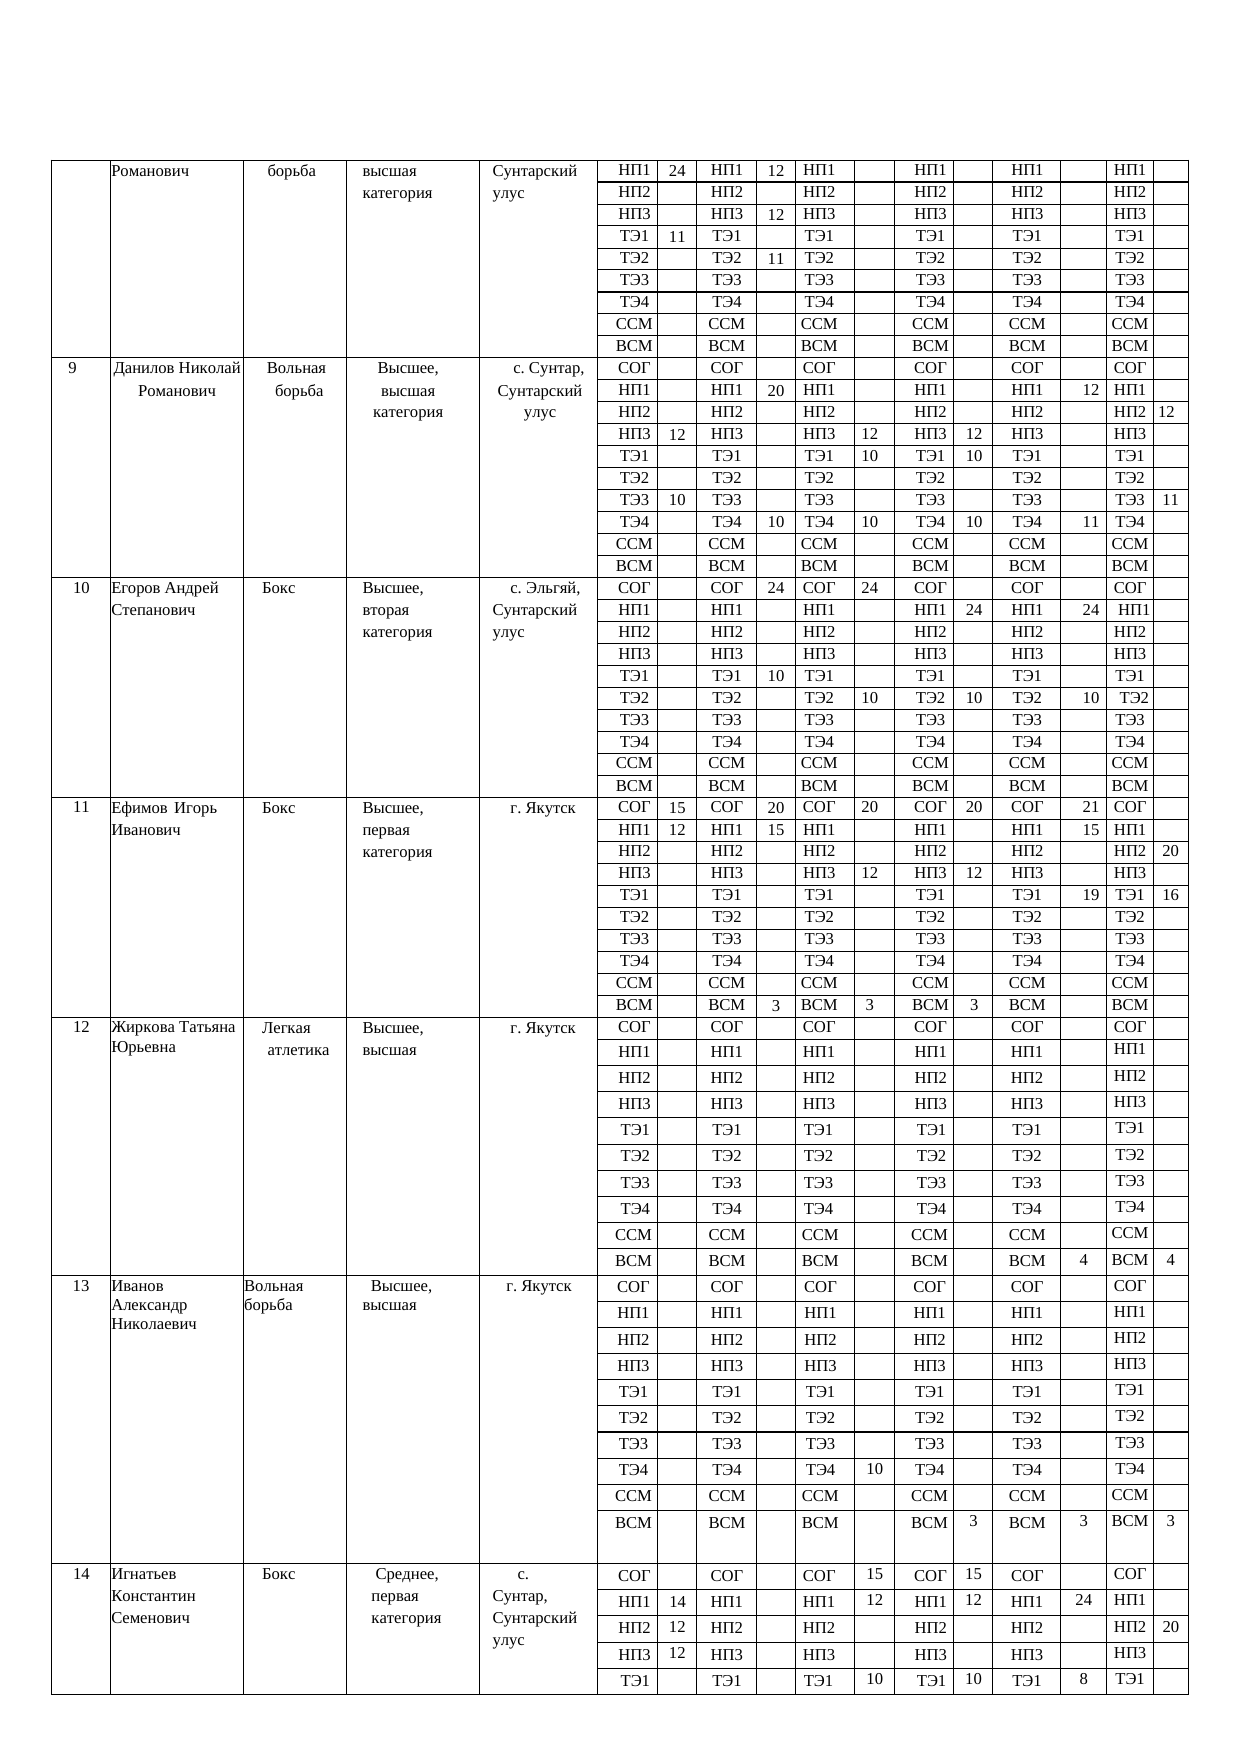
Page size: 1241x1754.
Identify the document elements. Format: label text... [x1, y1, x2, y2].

table_cell [855, 1276, 894, 1301]
table_cell [1154, 644, 1188, 665]
table_cell ТЭ1 [993, 666, 1060, 687]
table_cell ССМ [993, 534, 1060, 555]
table_cell [757, 1590, 795, 1615]
table_cell [855, 1302, 894, 1327]
table_cell [1154, 314, 1188, 335]
table_cell СОГ [895, 1018, 953, 1039]
table_cell [855, 952, 894, 973]
table_cell [855, 468, 894, 489]
table_cell НП3 [697, 205, 756, 225]
table_cell [1061, 1145, 1106, 1169]
table_cell НП2 [1107, 622, 1153, 643]
table_cell ТЭ3 [796, 1433, 854, 1457]
table_cell ТЭ1 [993, 446, 1060, 467]
table_cell ВСМ [1107, 1511, 1153, 1563]
table_cell [1154, 1197, 1188, 1222]
table_cell НП3 [697, 1354, 756, 1379]
table_cell ССМ [993, 974, 1060, 995]
table_cell [757, 864, 795, 885]
table_cell 12 [855, 424, 894, 445]
table_cell [1154, 1590, 1188, 1615]
table_cell [757, 183, 795, 203]
table_cell [757, 908, 795, 929]
table_cell НП3 [895, 1643, 953, 1668]
table_cell НП1 [1107, 161, 1153, 181]
table_cell НП1 [993, 1590, 1060, 1615]
table_cell [855, 205, 894, 225]
table_cell [757, 1669, 795, 1694]
table_cell НП2 [697, 842, 756, 863]
table_cell [1154, 710, 1188, 731]
table_cell [1061, 402, 1106, 423]
table_cell НП2 [796, 842, 854, 863]
table_cell [658, 1040, 696, 1065]
table_cell 10 [954, 512, 992, 533]
table_cell ТЭ1 [796, 666, 854, 687]
table_cell ТЭ3 [1107, 930, 1153, 951]
table_cell [1061, 710, 1106, 731]
table_cell ТЭ4 [697, 1459, 756, 1484]
table_cell НП3 [1107, 644, 1153, 665]
table_cell НП2 [796, 1616, 854, 1642]
table_cell [1154, 336, 1188, 357]
table_cell ТЭ1 [1107, 666, 1153, 687]
table_cell ТЭ1 [1107, 1118, 1153, 1143]
table_cell [658, 1380, 696, 1405]
table_cell ВСМ [993, 996, 1060, 1017]
table_cell [1061, 1197, 1106, 1222]
table_cell НП1 [598, 380, 657, 401]
table_cell ВСМ [1107, 556, 1153, 577]
table_cell [855, 930, 894, 951]
table_cell ТЭ1 [895, 226, 953, 247]
table_cell НП1 [993, 161, 1060, 181]
table_cell Среднее, первая категория [347, 1564, 479, 1694]
table_cell ТЭ1 [993, 226, 1060, 247]
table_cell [111, 161, 243, 357]
table_cell НП3 [895, 424, 953, 445]
table_cell ТЭ1 [598, 1380, 657, 1405]
table_cell [1061, 1066, 1106, 1091]
table_cell НП3 [993, 864, 1060, 885]
table_cell 3 [757, 996, 795, 1017]
table_cell Бокс [244, 578, 346, 797]
table_cell ТЭ2 [993, 468, 1060, 489]
table_cell ВСМ [796, 1249, 854, 1274]
table_cell [658, 1018, 696, 1039]
table_cell ТЭ2 [697, 1406, 756, 1431]
table_cell НП2 [697, 1328, 756, 1353]
table_cell ВСМ [598, 1511, 657, 1563]
table_cell 12 [954, 1590, 992, 1615]
table_cell [658, 600, 696, 621]
table_cell НП3 [697, 1092, 756, 1117]
table_cell [1061, 1354, 1106, 1379]
table_cell НП2 [697, 183, 756, 203]
table_cell 15 [757, 820, 795, 841]
table_cell [855, 1616, 894, 1642]
table_cell ТЭ4 [1107, 512, 1153, 533]
table_cell НП1 [697, 820, 756, 841]
table_cell НП1 [1107, 600, 1153, 621]
table_cell [757, 1118, 795, 1143]
table_cell ТЭ4 [598, 952, 657, 973]
table_cell [658, 754, 696, 775]
table_cell 3 [1154, 1511, 1188, 1563]
table_cell ССМ [697, 1485, 756, 1510]
table_cell [1154, 424, 1188, 445]
table_cell 12 [1061, 380, 1106, 401]
table_cell 20 [1154, 1616, 1188, 1642]
table_cell НП2 [1107, 842, 1153, 863]
table_cell Высшее, вторая категория [347, 578, 479, 797]
table_cell [658, 1092, 696, 1117]
table_cell ТЭ4 [993, 732, 1060, 753]
table_cell [954, 226, 992, 247]
table_cell ТЭ2 [895, 1145, 953, 1169]
table_cell ТЭ3 [895, 270, 953, 291]
table_cell ССМ [895, 314, 953, 335]
table_cell [658, 930, 696, 951]
table_cell [1061, 644, 1106, 665]
table_cell НП1 [697, 1590, 756, 1615]
table_cell ССМ [993, 1223, 1060, 1248]
table_cell СОГ [598, 578, 657, 599]
table_cell ТЭ3 [895, 1171, 953, 1196]
table_cell НП2 [993, 842, 1060, 863]
table_cell ТЭ2 [993, 908, 1060, 929]
table_cell [954, 534, 992, 555]
table_cell НП3 [895, 644, 953, 665]
table_cell ВСМ [598, 336, 657, 357]
table_cell [757, 402, 795, 423]
table_cell [658, 446, 696, 467]
table_cell 12 [658, 424, 696, 445]
table_cell [954, 336, 992, 357]
table_cell 24 [1061, 600, 1106, 621]
table_cell [757, 754, 795, 775]
table_cell СОГ [993, 578, 1060, 599]
table_cell ТЭ2 [796, 1145, 854, 1169]
table_cell НП3 [796, 1643, 854, 1668]
table_cell [1154, 293, 1188, 313]
table_cell ТЭ1 [993, 1118, 1060, 1143]
table_cell [855, 1197, 894, 1222]
table_cell 20 [757, 380, 795, 401]
table_cell СОГ [1107, 1276, 1153, 1301]
table_cell [757, 226, 795, 247]
table_cell Игнатьев Константин Семенович [111, 1564, 243, 1694]
table_cell 10 [855, 688, 894, 709]
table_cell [347, 161, 479, 357]
table_cell НП2 [1107, 183, 1153, 203]
table_cell [1154, 820, 1188, 841]
table_cell Легкая атлетика [244, 1018, 346, 1274]
table_cell ТЭ4 [697, 512, 756, 533]
table_cell НП1 [895, 380, 953, 401]
table_cell НП2 [796, 1328, 854, 1353]
table_cell СОГ [1107, 358, 1153, 379]
table_cell 20 [954, 798, 992, 819]
table_cell [1154, 1669, 1188, 1694]
table_cell [1154, 930, 1188, 951]
table_cell 15 [954, 1564, 992, 1589]
table_cell ВСМ [697, 1511, 756, 1563]
table_cell 20 [757, 798, 795, 819]
table_cell [1061, 205, 1106, 225]
table_cell ТЭ2 [796, 908, 854, 929]
table_cell 12 [954, 864, 992, 885]
table_cell [1154, 754, 1188, 775]
table_cell Высшее, высшая категория [347, 358, 479, 577]
table_cell [1061, 1171, 1106, 1196]
table_cell Егоров Андрей Степанович [111, 578, 243, 797]
table_cell [855, 666, 894, 687]
table_cell [1154, 1406, 1188, 1431]
table_cell ССМ [1107, 974, 1153, 995]
table_cell 11 [757, 249, 795, 269]
table_cell ТЭ2 [895, 908, 953, 929]
table_cell ССМ [598, 1485, 657, 1510]
table_cell ТЭ4 [598, 293, 657, 313]
table_cell [757, 710, 795, 731]
table_cell НП1 [697, 161, 756, 181]
table_cell ССМ [1107, 314, 1153, 335]
table_cell [954, 556, 992, 577]
table_cell НП1 [796, 600, 854, 621]
table_cell ТЭ3 [598, 710, 657, 731]
table_cell НП2 [796, 1066, 854, 1091]
table_cell ТЭ2 [895, 688, 953, 709]
table_cell НП3 [993, 205, 1060, 225]
table_cell НП3 [598, 424, 657, 445]
table_cell [658, 622, 696, 643]
table_cell [1154, 205, 1188, 225]
table_cell 8 [52, 161, 110, 357]
table_cell [954, 1328, 992, 1353]
table_cell [757, 1171, 795, 1196]
table_cell ТЭ1 [895, 446, 953, 467]
table_cell НП1 [895, 1302, 953, 1327]
table_cell [855, 1433, 894, 1457]
table_cell ТЭ3 [993, 710, 1060, 731]
table_cell [658, 842, 696, 863]
table_cell 12 [855, 1590, 894, 1615]
table_cell ССМ [1107, 534, 1153, 555]
table_cell Вольная борьба [244, 358, 346, 577]
table_cell [1154, 1223, 1188, 1248]
table_cell 9 [52, 358, 110, 577]
table_cell [1061, 666, 1106, 687]
table_cell ТЭ4 [993, 1197, 1060, 1222]
table_cell 15 [1061, 820, 1106, 841]
table_cell г. Якутск [480, 1018, 597, 1274]
table_cell [954, 974, 992, 995]
table_cell [658, 1511, 696, 1563]
table_cell [658, 380, 696, 401]
table_cell НП3 [895, 1354, 953, 1379]
table_cell ССМ [598, 534, 657, 555]
table_cell [1061, 534, 1106, 555]
table_cell [855, 1406, 894, 1431]
table_cell [1061, 424, 1106, 445]
table_cell ССМ [796, 754, 854, 775]
table_cell ТЭ4 [1107, 1459, 1153, 1484]
table_cell НП3 [796, 205, 854, 225]
table_cell [954, 1276, 992, 1301]
table_cell Вольная борьба [244, 1276, 346, 1563]
table_cell ТЭ1 [993, 1669, 1060, 1694]
table_cell [1154, 1145, 1188, 1169]
table_cell СОГ [796, 1018, 854, 1039]
table_cell с. Сунтар, Сунтарский улус [480, 1564, 597, 1694]
table_cell 10 [52, 578, 110, 797]
table_cell [954, 380, 992, 401]
table_cell [757, 776, 795, 797]
table_cell ТЭ1 [697, 446, 756, 467]
table_cell [658, 1171, 696, 1196]
table_cell [1154, 358, 1188, 379]
table_cell [658, 336, 696, 357]
table_cell НП2 [598, 183, 657, 203]
table_cell [954, 468, 992, 489]
table_cell [855, 270, 894, 291]
table_cell НП2 [697, 1066, 756, 1091]
table_cell ССМ [598, 314, 657, 335]
table_cell [757, 1380, 795, 1405]
table_cell СОГ [796, 358, 854, 379]
table_cell [855, 754, 894, 775]
table_cell [757, 622, 795, 643]
table_cell ТЭ1 [895, 1118, 953, 1143]
table_cell ССМ [796, 314, 854, 335]
table_cell НП3 [895, 864, 953, 885]
table_cell [1154, 1302, 1188, 1327]
table_cell ТЭ2 [895, 468, 953, 489]
table_cell [757, 1354, 795, 1379]
table_cell НП1 [1107, 1590, 1153, 1615]
table_cell [855, 886, 894, 907]
table_cell [757, 1066, 795, 1091]
table_cell ССМ [598, 754, 657, 775]
table_cell [658, 1223, 696, 1248]
table_cell НП1 [598, 600, 657, 621]
table_cell ВСМ [993, 336, 1060, 357]
table_cell НП2 [1107, 1616, 1153, 1642]
table_cell ВСМ [796, 336, 854, 357]
table_cell 12 [52, 1018, 110, 1274]
table_cell НП2 [993, 1616, 1060, 1642]
table_cell НП1 [895, 1040, 953, 1065]
table_cell ТЭ3 [697, 930, 756, 951]
table_cell ВСМ [796, 776, 854, 797]
table_cell [1154, 1276, 1188, 1301]
table_cell ВСМ [895, 1249, 953, 1274]
table_cell [757, 644, 795, 665]
table_cell ТЭ2 [697, 1145, 756, 1169]
table_cell ТЭ4 [598, 732, 657, 753]
table_cell [1061, 1406, 1106, 1431]
table_cell [954, 754, 992, 775]
table_cell СОГ [796, 578, 854, 599]
table_cell ТЭ2 [1107, 908, 1153, 929]
table_cell [1154, 1643, 1188, 1668]
table_cell ВСМ [1107, 996, 1153, 1017]
table_cell ТЭ1 [895, 886, 953, 907]
table_cell ТЭ2 [796, 468, 854, 489]
table_cell [757, 688, 795, 709]
table_cell 4 [1154, 1249, 1188, 1274]
table_cell ТЭ2 [598, 468, 657, 489]
table_cell ТЭ3 [697, 710, 756, 731]
table_cell НП1 [1107, 820, 1153, 841]
table_cell Жиркова Татьяна Юрьевна [111, 1018, 243, 1274]
table_cell СОГ [1107, 578, 1153, 599]
table_cell ТЭ2 [993, 249, 1060, 269]
table_cell [855, 249, 894, 269]
table_cell ТЭ3 [1107, 1171, 1153, 1196]
table_cell [954, 314, 992, 335]
table_cell НП1 [598, 1302, 657, 1327]
table_cell [855, 600, 894, 621]
table_cell [658, 710, 696, 731]
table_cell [480, 161, 597, 357]
table_cell [954, 1302, 992, 1327]
table_cell ТЭ1 [796, 1669, 854, 1694]
table_cell 21 [1061, 798, 1106, 819]
table_cell [1061, 161, 1106, 181]
table_cell [658, 270, 696, 291]
table_cell [757, 1433, 795, 1457]
table_cell [757, 1302, 795, 1327]
table_cell [1061, 930, 1106, 951]
table_cell [757, 1018, 795, 1039]
table_cell [1154, 600, 1188, 621]
table_cell [757, 1459, 795, 1484]
table_cell [855, 226, 894, 247]
table_cell ТЭ3 [697, 1171, 756, 1196]
table_cell 12 [855, 864, 894, 885]
table_cell 11 [658, 226, 696, 247]
table_cell НП1 [598, 1590, 657, 1615]
table_cell НП1 [598, 820, 657, 841]
table_cell ТЭ2 [598, 1406, 657, 1431]
table_cell ТЭ4 [993, 952, 1060, 973]
table_cell СОГ [796, 1564, 854, 1589]
table_cell 15 [855, 1564, 894, 1589]
table_cell НП2 [1107, 1066, 1153, 1091]
table_cell [1154, 1485, 1188, 1510]
table_cell [855, 1066, 894, 1091]
table_cell [1154, 1328, 1188, 1353]
table_cell ССМ [796, 1485, 854, 1510]
table_cell ТЭ1 [796, 1118, 854, 1143]
table_cell ВСМ [993, 1249, 1060, 1274]
table_cell НП3 [993, 644, 1060, 665]
table_cell [1154, 1354, 1188, 1379]
table_cell 3 [954, 1511, 992, 1563]
table_cell ТЭ1 [697, 666, 756, 687]
table_cell ССМ [796, 1223, 854, 1248]
table_cell ТЭ3 [993, 1171, 1060, 1196]
table_cell НП1 [993, 1040, 1060, 1065]
table_cell ТЭ1 [697, 886, 756, 907]
table_cell НП3 [796, 1092, 854, 1117]
table_cell 11 [52, 798, 110, 1017]
table_cell [855, 1223, 894, 1248]
table_cell СОГ [697, 798, 756, 819]
table_cell ТЭ2 [1107, 1145, 1153, 1169]
table_cell [658, 468, 696, 489]
table_cell НП2 [1107, 1328, 1153, 1353]
table_cell 16 [1154, 886, 1188, 907]
table_cell ТЭ2 [993, 1406, 1060, 1431]
table_cell ТЭ4 [796, 293, 854, 313]
table_cell НП1 [993, 380, 1060, 401]
table_cell НП3 [993, 1643, 1060, 1668]
table_cell [954, 666, 992, 687]
table_cell ТЭ4 [796, 1197, 854, 1222]
table_cell [855, 622, 894, 643]
table_cell 12 [954, 424, 992, 445]
table_cell [855, 776, 894, 797]
table_cell [757, 1616, 795, 1642]
table_cell ССМ [1107, 1485, 1153, 1510]
table_cell [1154, 1171, 1188, 1196]
table_cell НП3 [697, 424, 756, 445]
table_cell ТЭ3 [993, 270, 1060, 291]
table_cell [954, 776, 992, 797]
table_cell НП2 [697, 1616, 756, 1642]
table_cell СОГ [697, 358, 756, 379]
table_cell [954, 644, 992, 665]
table_cell [1154, 974, 1188, 995]
table_cell [954, 1118, 992, 1143]
table_cell ВСМ [796, 996, 854, 1017]
table_cell НП1 [598, 1040, 657, 1065]
table_cell [1061, 1018, 1106, 1039]
table_cell [757, 1197, 795, 1222]
table_cell [1061, 996, 1106, 1017]
table_cell 12 [757, 161, 795, 181]
table_cell ССМ [796, 534, 854, 555]
table_cell ТЭ3 [598, 930, 657, 951]
table_cell [954, 1018, 992, 1039]
table_cell [1061, 622, 1106, 643]
table_cell [855, 161, 894, 181]
table_cell НП2 [598, 1616, 657, 1642]
table_cell [954, 1066, 992, 1091]
table_cell [855, 1040, 894, 1065]
table_cell ТЭ4 [796, 732, 854, 753]
table_cell [855, 336, 894, 357]
table_cell [1061, 490, 1106, 511]
table_cell 10 [954, 446, 992, 467]
table_cell [757, 424, 795, 445]
table_cell НП3 [598, 1092, 657, 1117]
table_cell ССМ [598, 1223, 657, 1248]
table_cell ВСМ [697, 776, 756, 797]
table_cell 24 [1061, 1590, 1106, 1615]
table_cell [757, 1249, 795, 1274]
table_cell ТЭ1 [598, 666, 657, 687]
table_cell ТЭ3 [993, 1433, 1060, 1457]
table_cell [1061, 1643, 1106, 1668]
table_cell НП3 [1107, 205, 1153, 225]
table_cell [658, 1302, 696, 1327]
table_cell ТЭ4 [598, 1459, 657, 1484]
table_cell НП1 [697, 1040, 756, 1065]
table_cell [658, 1669, 696, 1694]
table_cell ССМ [697, 754, 756, 775]
table_cell НП1 [895, 1590, 953, 1615]
table_cell ТЭ2 [598, 688, 657, 709]
table_cell [855, 974, 894, 995]
table_cell [658, 534, 696, 555]
table_cell ТЭ2 [697, 249, 756, 269]
table_cell [1061, 293, 1106, 313]
table_cell [1154, 1118, 1188, 1143]
table_cell [1061, 1380, 1106, 1405]
table_cell [658, 886, 696, 907]
table_cell [1154, 622, 1188, 643]
table_cell [855, 1249, 894, 1274]
table_cell ТЭ3 [1107, 710, 1153, 731]
table_cell ТЭ1 [796, 446, 854, 467]
table_cell [1154, 776, 1188, 797]
table_cell ТЭ1 [1107, 1380, 1153, 1405]
table_cell НП1 [796, 380, 854, 401]
table_cell [1154, 468, 1188, 489]
table_cell [1154, 1092, 1188, 1117]
table_cell СОГ [895, 1564, 953, 1589]
table_cell [954, 1643, 992, 1668]
table_cell 20 [1154, 842, 1188, 863]
table_cell НП2 [993, 622, 1060, 643]
table_cell ВСМ [895, 776, 953, 797]
table_cell ТЭ4 [895, 293, 953, 313]
table_cell СОГ [697, 1018, 756, 1039]
table_cell ВСМ [598, 1249, 657, 1274]
table_cell [954, 293, 992, 313]
table_cell [954, 161, 992, 181]
table_cell ТЭ2 [895, 249, 953, 269]
table_cell СОГ [796, 798, 854, 819]
table_cell [954, 1485, 992, 1510]
table_cell [757, 974, 795, 995]
table_cell [855, 1485, 894, 1510]
table_cell [855, 644, 894, 665]
table_cell [757, 314, 795, 335]
table_cell [855, 293, 894, 313]
table_cell [1061, 864, 1106, 885]
table_cell ВСМ [697, 336, 756, 357]
table_cell [954, 578, 992, 599]
table_cell НП3 [697, 644, 756, 665]
table_cell СОГ [1107, 798, 1153, 819]
table_cell НП3 [993, 1092, 1060, 1117]
table_cell ТЭ3 [895, 1433, 953, 1457]
table_cell [658, 512, 696, 533]
table_cell СОГ [697, 578, 756, 599]
table_cell ТЭ4 [1107, 293, 1153, 313]
table_cell НП2 [1107, 402, 1153, 423]
table_cell ВСМ [1107, 336, 1153, 357]
table_cell НП1 [993, 820, 1060, 841]
table_cell [1154, 1564, 1188, 1589]
table_cell [855, 490, 894, 511]
table_cell СОГ [598, 358, 657, 379]
table_cell [1154, 446, 1188, 467]
table_cell ТЭ3 [1107, 1433, 1153, 1457]
table_cell [954, 270, 992, 291]
table_cell [1061, 908, 1106, 929]
table_cell ТЭ3 [598, 1171, 657, 1196]
table_cell 10 [855, 446, 894, 467]
table_cell [1154, 688, 1188, 709]
table_cell НП1 [796, 1590, 854, 1615]
table_cell ВСМ [598, 776, 657, 797]
table_cell ТЭ1 [1107, 886, 1153, 907]
table_cell НП1 [1107, 380, 1153, 401]
table_cell ТЭ3 [993, 490, 1060, 511]
table_cell [658, 314, 696, 335]
table_cell ТЭ1 [993, 886, 1060, 907]
table_cell [954, 1459, 992, 1484]
table_cell [855, 842, 894, 863]
table_cell [658, 402, 696, 423]
table_cell ВСМ [895, 556, 953, 577]
table_cell [658, 578, 696, 599]
table_cell [855, 402, 894, 423]
table_cell ТЭ1 [796, 226, 854, 247]
table_cell [658, 776, 696, 797]
table_cell ТЭ4 [895, 512, 953, 533]
table_cell НП3 [598, 1643, 657, 1668]
table_cell [757, 1223, 795, 1248]
table_cell [855, 314, 894, 335]
table_cell [658, 293, 696, 313]
table_cell ССМ [796, 974, 854, 995]
table_cell ВСМ [697, 1249, 756, 1274]
table_cell [1061, 1276, 1106, 1301]
table_cell НП3 [1107, 424, 1153, 445]
table_cell [1061, 270, 1106, 291]
table_cell [954, 820, 992, 841]
table_cell 24 [658, 161, 696, 181]
table_cell [658, 666, 696, 687]
table_cell [954, 249, 992, 269]
table_cell [1061, 1118, 1106, 1143]
table_cell [1154, 512, 1188, 533]
table_cell НП2 [895, 183, 953, 203]
table_cell СОГ [895, 798, 953, 819]
table_cell ТЭ2 [1107, 688, 1153, 709]
table_cell [1154, 952, 1188, 973]
table_cell [855, 710, 894, 731]
table_cell [658, 358, 696, 379]
table_cell ССМ [993, 314, 1060, 335]
table_cell [658, 205, 696, 225]
table_cell г. Якутск [480, 798, 597, 1017]
table_cell ВСМ [796, 556, 854, 577]
table_cell ВСМ [1107, 776, 1153, 797]
table_cell НП3 [598, 864, 657, 885]
table_cell СОГ [993, 1018, 1060, 1039]
table_cell [757, 1092, 795, 1117]
table_cell [954, 1145, 992, 1169]
table_cell ТЭ3 [796, 710, 854, 731]
table_cell НП2 [993, 1328, 1060, 1353]
table_cell ТЭ4 [796, 952, 854, 973]
table_cell [757, 490, 795, 511]
table_cell [855, 732, 894, 753]
table_cell ТЭ1 [796, 886, 854, 907]
table_cell [757, 1040, 795, 1065]
table_cell [1154, 1018, 1188, 1039]
table_cell НП3 [1107, 1092, 1153, 1117]
table_cell ВСМ [796, 1511, 854, 1563]
table_cell ТЭ4 [993, 512, 1060, 533]
table_cell ТЭ3 [796, 930, 854, 951]
table_cell ТЭ3 [697, 490, 756, 511]
table_cell ТЭ1 [598, 1669, 657, 1694]
table_cell [855, 556, 894, 577]
table_cell [757, 1564, 795, 1589]
table_cell ТЭ2 [993, 1145, 1060, 1169]
table_cell ТЭ2 [697, 908, 756, 929]
table_cell ТЭ3 [697, 270, 756, 291]
table_cell НП3 [796, 864, 854, 885]
table_cell [954, 930, 992, 951]
table_cell [954, 732, 992, 753]
table_cell ТЭ4 [697, 1197, 756, 1222]
table_cell 12 [658, 1643, 696, 1668]
table_cell НП2 [598, 1066, 657, 1091]
table_cell ТЭ2 [598, 1145, 657, 1169]
table_cell ТЭ1 [697, 1669, 756, 1694]
table_cell НП3 [796, 1354, 854, 1379]
table_cell 13 [52, 1276, 110, 1563]
table_cell [1154, 996, 1188, 1017]
table_cell НП2 [598, 622, 657, 643]
table_cell ТЭ3 [1107, 490, 1153, 511]
table_cell ССМ [697, 314, 756, 335]
table_cell 14 [52, 1564, 110, 1694]
table_cell ТЭ1 [598, 1118, 657, 1143]
table_cell [757, 270, 795, 291]
table_cell [1061, 1564, 1106, 1589]
table_cell 10 [855, 1669, 894, 1694]
table_cell НП2 [796, 622, 854, 643]
table_cell СОГ [697, 1276, 756, 1301]
table_cell [855, 1380, 894, 1405]
table_cell ТЭ1 [697, 226, 756, 247]
table_cell 12 [658, 820, 696, 841]
table_cell ССМ [697, 1223, 756, 1248]
table_cell ТЭ2 [598, 908, 657, 929]
table_cell [658, 1066, 696, 1091]
table_cell [855, 1145, 894, 1169]
table_cell 10 [757, 512, 795, 533]
table_cell [954, 1354, 992, 1379]
table_cell НП3 [598, 644, 657, 665]
table_cell [855, 380, 894, 401]
table_cell [1061, 358, 1106, 379]
table_cell [954, 1092, 992, 1117]
table_cell 12 [1154, 402, 1188, 423]
table_cell [1061, 1433, 1106, 1457]
table_cell ТЭ4 [1107, 952, 1153, 973]
table_cell [1154, 1459, 1188, 1484]
table_cell НП1 [598, 161, 657, 181]
table_cell НП1 [796, 820, 854, 841]
table_cell ТЭ1 [697, 1380, 756, 1405]
table_cell НП2 [697, 622, 756, 643]
table_cell ССМ [598, 974, 657, 995]
table_cell НП1 [895, 600, 953, 621]
table_cell [855, 534, 894, 555]
table_cell НП1 [796, 1040, 854, 1065]
table_cell [757, 358, 795, 379]
table_cell СОГ [796, 1276, 854, 1301]
table_cell 24 [757, 578, 795, 599]
table_cell [757, 1511, 795, 1563]
table_cell [1061, 1040, 1106, 1065]
table_cell НП3 [993, 424, 1060, 445]
table_cell [757, 1145, 795, 1169]
table_cell [1154, 270, 1188, 291]
table_cell ССМ [993, 1485, 1060, 1510]
table_cell [658, 1459, 696, 1484]
table_cell [1154, 864, 1188, 885]
table_cell 10 [954, 1669, 992, 1694]
table_cell НП1 [796, 1302, 854, 1327]
table_cell [954, 358, 992, 379]
table_cell 8 [1061, 1669, 1106, 1694]
table_cell ТЭ1 [1107, 446, 1153, 467]
table_cell [1154, 183, 1188, 203]
table_cell СОГ [993, 1276, 1060, 1301]
table_cell ВСМ [895, 996, 953, 1017]
table_cell 24 [855, 578, 894, 599]
table_cell ТЭ4 [993, 293, 1060, 313]
table_cell [1154, 161, 1188, 181]
table_cell ТЭ4 [697, 293, 756, 313]
table_cell НП2 [598, 1328, 657, 1353]
table_cell [1061, 1223, 1106, 1248]
table_cell [1154, 534, 1188, 555]
table_cell ССМ [895, 1485, 953, 1510]
table_cell 10 [1061, 688, 1106, 709]
table_cell [1061, 776, 1106, 797]
table_cell [954, 402, 992, 423]
table_cell ТЭ2 [796, 1406, 854, 1431]
table_cell [757, 556, 795, 577]
table_cell ТЭ4 [1107, 1197, 1153, 1222]
table_cell [855, 183, 894, 203]
table_cell ССМ [697, 974, 756, 995]
table_cell ТЭ2 [697, 468, 756, 489]
table_cell [1061, 842, 1106, 863]
table_cell НП3 [1107, 1643, 1153, 1668]
table_cell [658, 1118, 696, 1143]
table_cell [1061, 1616, 1106, 1642]
table_cell [954, 1171, 992, 1196]
table_cell НП1 [796, 161, 854, 181]
table_cell [757, 336, 795, 357]
table_cell [855, 820, 894, 841]
table_cell [954, 710, 992, 731]
table_cell ВСМ [1107, 1249, 1153, 1274]
table_cell ВСМ [697, 996, 756, 1017]
table_cell [1154, 798, 1188, 819]
table_cell НП1 [993, 1302, 1060, 1327]
table_cell ТЭ4 [796, 1459, 854, 1484]
table_cell НП2 [993, 183, 1060, 203]
table_cell с. Эльгяй, Сунтарский улус [480, 578, 597, 797]
table_cell [1154, 908, 1188, 929]
table_cell [1061, 732, 1106, 753]
table_cell 10 [658, 490, 696, 511]
table_cell ВСМ [598, 996, 657, 1017]
table_cell [1061, 1302, 1106, 1327]
table_cell [954, 1616, 992, 1642]
table_cell НП3 [993, 1354, 1060, 1379]
table_cell СОГ [895, 358, 953, 379]
table_cell [658, 1145, 696, 1169]
table_cell НП2 [796, 183, 854, 203]
table_cell ТЭ3 [598, 270, 657, 291]
table_cell ТЭ1 [895, 666, 953, 687]
table_cell ВСМ [598, 556, 657, 577]
table_cell НП2 [796, 402, 854, 423]
table_cell [1154, 578, 1188, 599]
table_cell [954, 1433, 992, 1457]
table_cell [757, 293, 795, 313]
table_cell ТЭ2 [796, 249, 854, 269]
table_cell [954, 490, 992, 511]
table_cell ССМ [895, 754, 953, 775]
table_cell ССМ [993, 754, 1060, 775]
table_cell НП2 [993, 1066, 1060, 1091]
table_cell [658, 1276, 696, 1301]
table_cell НП2 [895, 1616, 953, 1642]
table_cell 10 [855, 512, 894, 533]
table_cell ТЭ4 [598, 512, 657, 533]
table_cell НП2 [598, 842, 657, 863]
table_cell 3 [1061, 1511, 1106, 1563]
table_cell ТЭ3 [796, 1171, 854, 1196]
table_cell ТЭ3 [895, 710, 953, 731]
table_cell [658, 688, 696, 709]
table_cell НП1 [1107, 1302, 1153, 1327]
table_cell [757, 732, 795, 753]
table_cell 12 [757, 205, 795, 225]
table_cell [1061, 754, 1106, 775]
table_cell ТЭ2 [598, 249, 657, 269]
table_cell НП3 [697, 1643, 756, 1668]
table_cell ВСМ [993, 556, 1060, 577]
table_cell СОГ [1107, 1018, 1153, 1039]
table_cell [855, 358, 894, 379]
table_cell [954, 886, 992, 907]
table_cell ТЭ1 [697, 1118, 756, 1143]
table_cell [954, 842, 992, 863]
table_cell [1061, 336, 1106, 357]
table_cell ССМ [895, 534, 953, 555]
table_cell НП1 [697, 600, 756, 621]
table_cell Вольная борьба [244, 161, 346, 357]
table_cell Бокс [244, 798, 346, 1017]
table_cell НП1 [895, 820, 953, 841]
table_cell [1061, 1459, 1106, 1484]
table_cell [658, 1328, 696, 1353]
table_cell СОГ [895, 1276, 953, 1301]
table_cell НП2 [895, 402, 953, 423]
table_cell СОГ [598, 798, 657, 819]
table_cell НП3 [697, 864, 756, 885]
table_cell 12 [658, 1616, 696, 1642]
table_cell [1154, 732, 1188, 753]
table_cell [954, 1406, 992, 1431]
table_cell [855, 1018, 894, 1039]
table_cell 11 [1061, 512, 1106, 533]
table_cell ТЭ3 [993, 930, 1060, 951]
table_cell [757, 468, 795, 489]
table_cell [1154, 1066, 1188, 1091]
table_cell ТЭ4 [1107, 732, 1153, 753]
table_cell СОГ [895, 578, 953, 599]
table_cell [1061, 974, 1106, 995]
table_cell [1154, 1040, 1188, 1065]
table_cell [757, 886, 795, 907]
table_cell НП2 [895, 842, 953, 863]
table_cell СОГ [1107, 1564, 1153, 1589]
table_cell ТЭ4 [993, 1459, 1060, 1484]
table_cell Высшее, первая категория [347, 798, 479, 1017]
table_cell СОГ [697, 1564, 756, 1589]
table_cell [757, 952, 795, 973]
table_cell [658, 1485, 696, 1510]
table_cell СОГ [993, 358, 1060, 379]
table_cell ТЭ3 [895, 490, 953, 511]
table_cell Ефимов Игорь Иванович [111, 798, 243, 1017]
table_cell ТЭ1 [796, 1380, 854, 1405]
table_cell НП3 [598, 205, 657, 225]
table_cell ТЭ1 [1107, 1669, 1153, 1694]
table_cell 3 [855, 996, 894, 1017]
table_cell [658, 556, 696, 577]
table_cell НП2 [697, 402, 756, 423]
table_cell Высшее, высшая [347, 1018, 479, 1274]
table_cell [658, 183, 696, 203]
table_cell [757, 930, 795, 951]
table_cell [1154, 1380, 1188, 1405]
table_cell [1061, 446, 1106, 467]
table_cell ТЭ3 [796, 490, 854, 511]
table_cell [1154, 226, 1188, 247]
table_cell Бокс [244, 1564, 346, 1694]
table_cell 24 [954, 600, 992, 621]
table_cell ТЭ3 [895, 930, 953, 951]
table_cell [954, 1040, 992, 1065]
table_cell [658, 1433, 696, 1457]
table_cell ТЭ4 [895, 1459, 953, 1484]
table_cell [1154, 556, 1188, 577]
table_cell 10 [855, 1459, 894, 1484]
table_cell [855, 1092, 894, 1117]
table_cell ВСМ [993, 776, 1060, 797]
table_cell Высшее, высшая [347, 1276, 479, 1563]
table_cell НП3 [1107, 864, 1153, 885]
table_cell [1061, 468, 1106, 489]
table_cell 15 [658, 798, 696, 819]
table_cell [1154, 249, 1188, 269]
table_cell [1061, 249, 1106, 269]
table_cell [1061, 1092, 1106, 1117]
table_cell [757, 1643, 795, 1668]
table_cell [855, 1511, 894, 1563]
table_cell НП3 [598, 1354, 657, 1379]
table_cell ТЭ4 [895, 732, 953, 753]
table_cell [1154, 666, 1188, 687]
table_cell г. Якутск [480, 1276, 597, 1563]
table_cell ССМ [1107, 1223, 1153, 1248]
table_cell ТЭ2 [1107, 1406, 1153, 1431]
table_cell ТЭ2 [993, 688, 1060, 709]
table_cell [855, 1354, 894, 1379]
table_cell НП1 [993, 600, 1060, 621]
table_cell [855, 1643, 894, 1668]
table_cell ССМ [697, 534, 756, 555]
table_cell СОГ [993, 1564, 1060, 1589]
table_cell [658, 908, 696, 929]
table_cell ТЭ1 [895, 1669, 953, 1694]
table_cell [658, 644, 696, 665]
table_cell ТЭ1 [598, 446, 657, 467]
table_cell СОГ [598, 1018, 657, 1039]
table_cell 10 [757, 666, 795, 687]
table_cell ТЭ2 [1107, 468, 1153, 489]
table_cell 11 [1154, 490, 1188, 511]
table_cell НП1 [697, 1302, 756, 1327]
table_cell [1061, 226, 1106, 247]
table_cell ТЭ2 [895, 1406, 953, 1431]
table_cell ТЭ2 [1107, 249, 1153, 269]
table_cell Данилов Николай Романович [111, 358, 243, 577]
table_cell ССМ [895, 974, 953, 995]
table_cell [954, 1223, 992, 1248]
table_cell 19 [1061, 886, 1106, 907]
table_cell [658, 996, 696, 1017]
table_cell ТЭ1 [598, 886, 657, 907]
table_cell [1061, 952, 1106, 973]
table_cell НП3 [1107, 1354, 1153, 1379]
table_cell [658, 249, 696, 269]
table_cell СОГ [993, 798, 1060, 819]
table_cell ТЭ3 [598, 1433, 657, 1457]
table_cell [1061, 1485, 1106, 1510]
table_cell [658, 864, 696, 885]
table_cell [855, 1328, 894, 1353]
table_cell [1061, 183, 1106, 203]
table_cell [757, 446, 795, 467]
table_cell [757, 534, 795, 555]
table_cell [757, 1485, 795, 1510]
table_cell ССМ [895, 1223, 953, 1248]
table_cell 14 [658, 1590, 696, 1615]
table_cell 10 [954, 688, 992, 709]
table_cell [658, 1564, 696, 1589]
table_cell НП1 [1107, 1040, 1153, 1065]
table_cell НП3 [895, 1092, 953, 1117]
table_cell ТЭ4 [895, 1197, 953, 1222]
table_cell НП3 [895, 205, 953, 225]
table_cell [1061, 1328, 1106, 1353]
table_cell ТЭ4 [697, 952, 756, 973]
table_cell ТЭ2 [796, 688, 854, 709]
table_cell Иванов Александр Николаевич [111, 1276, 243, 1563]
table_cell [658, 732, 696, 753]
table_cell [954, 1380, 992, 1405]
table_cell ТЭ3 [598, 490, 657, 511]
table_cell [954, 205, 992, 225]
table_cell НП2 [598, 402, 657, 423]
table_cell [757, 1276, 795, 1301]
table_cell [757, 600, 795, 621]
table_cell [658, 974, 696, 995]
table_cell [1061, 578, 1106, 599]
table_cell СОГ [598, 1276, 657, 1301]
table_cell [658, 1354, 696, 1379]
table_cell [1061, 556, 1106, 577]
table_cell НП2 [895, 1328, 953, 1353]
table_cell ТЭ1 [598, 226, 657, 247]
table_cell [855, 1171, 894, 1196]
table_cell [1061, 314, 1106, 335]
table_cell ТЭ4 [598, 1197, 657, 1222]
table_cell ВСМ [697, 556, 756, 577]
table_cell [855, 908, 894, 929]
table_cell ТЭ3 [697, 1433, 756, 1457]
table_cell НП2 [895, 622, 953, 643]
table_cell с. Сунтар, Сунтарский улус [480, 358, 597, 577]
table_cell НП2 [993, 402, 1060, 423]
table_cell ТЭ4 [895, 952, 953, 973]
table_cell НП1 [697, 380, 756, 401]
table_cell ВСМ [895, 1511, 953, 1563]
table_cell 20 [855, 798, 894, 819]
table_cell ТЭ3 [1107, 270, 1153, 291]
table_cell [954, 908, 992, 929]
table_cell ВСМ [993, 1511, 1060, 1563]
table_cell [954, 1249, 992, 1274]
table_cell [658, 952, 696, 973]
table_cell ТЭ1 [1107, 226, 1153, 247]
table_cell НП3 [796, 644, 854, 665]
table_cell ТЭ4 [796, 512, 854, 533]
table_cell [757, 1406, 795, 1431]
table_cell СОГ [598, 1564, 657, 1589]
table_cell 3 [954, 996, 992, 1017]
table_cell ТЭ3 [796, 270, 854, 291]
table_cell [954, 622, 992, 643]
table_cell ВСМ [895, 336, 953, 357]
table_cell [658, 1249, 696, 1274]
table_cell [954, 1197, 992, 1222]
table_cell НП3 [796, 424, 854, 445]
table_cell [757, 842, 795, 863]
table_cell НП1 [895, 161, 953, 181]
table_cell [954, 183, 992, 203]
table_cell [954, 952, 992, 973]
table_cell 4 [1061, 1249, 1106, 1274]
table_cell [855, 1118, 894, 1143]
table_cell ТЭ1 [895, 1380, 953, 1405]
table_cell [1154, 1433, 1188, 1457]
table_cell ССМ [1107, 754, 1153, 775]
table_cell ТЭ4 [697, 732, 756, 753]
table_cell ТЭ2 [697, 688, 756, 709]
table_cell НП2 [895, 1066, 953, 1091]
table_cell [658, 1197, 696, 1222]
table_cell [757, 1328, 795, 1353]
table_cell ТЭ1 [993, 1380, 1060, 1405]
table_cell [1154, 380, 1188, 401]
table_cell [658, 1406, 696, 1431]
